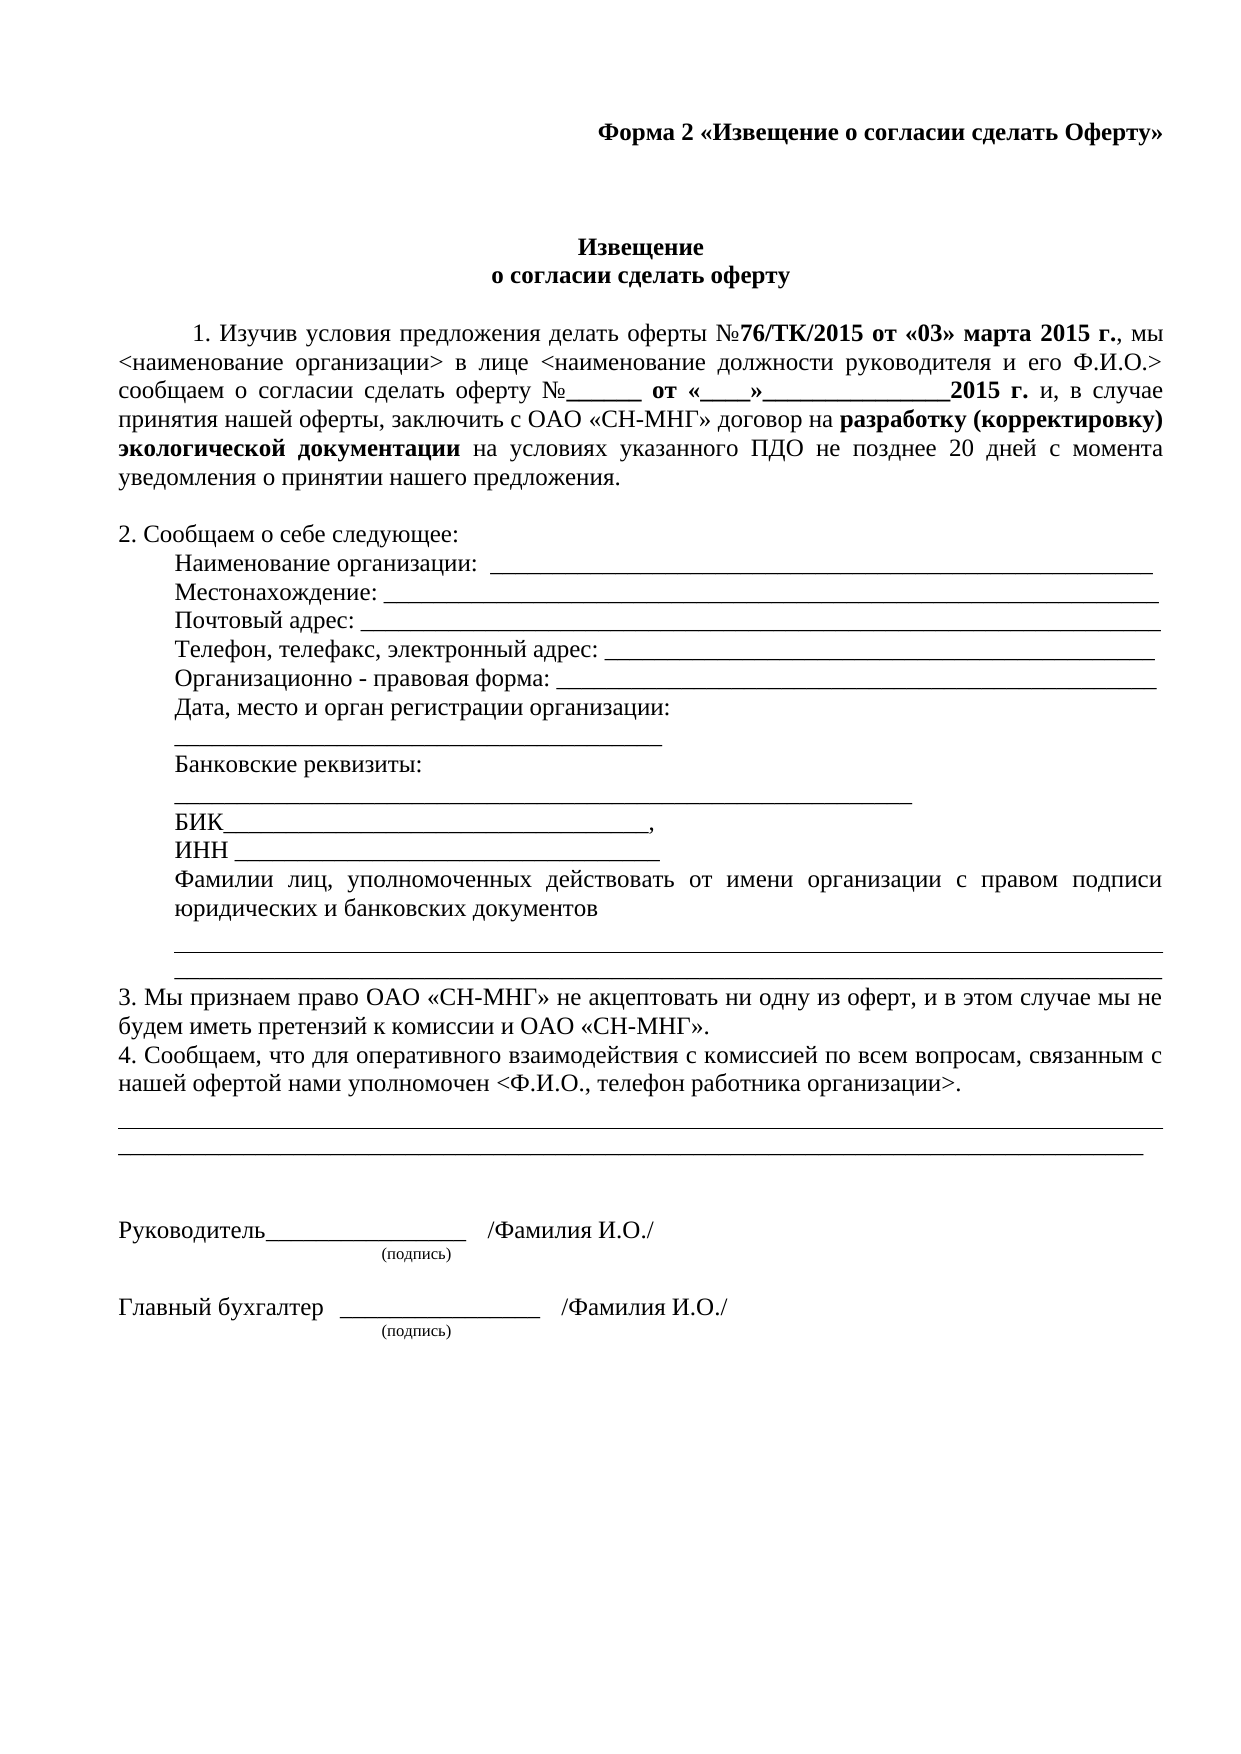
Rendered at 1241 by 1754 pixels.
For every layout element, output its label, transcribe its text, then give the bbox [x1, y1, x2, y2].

text 4. Сообщаем, что для оперативного взаимодействия с комиссией по всем вопросам, связанным с нашей офертой нами уполномочен <Ф.И.О., телефон работника организации>. [118, 1040, 1163, 1097]
text о согласии сделать оферту [118, 260, 1163, 289]
text Извещение [118, 232, 1163, 260]
text Форма 2 «Извещение о согласии сделать Оферту» [118, 117, 1163, 145]
text Банковские реквизиты: ___________________________________________________________ [174, 749, 1163, 807]
text __________________________________________________________________________________ [118, 1129, 1163, 1158]
text (подпись) [118, 1244, 1163, 1263]
text Местонахождение: ______________________________________________________________ [174, 577, 1163, 605]
text Наименование организации: _____________________________________________________ [174, 548, 1163, 577]
text БИК__________________________________, [174, 807, 1163, 835]
text Руководитель ________________ /Фамилия И.О./ [118, 1215, 1163, 1244]
text Главный бухгалтер ________________ /Фамилия И.О./ [118, 1292, 1163, 1321]
text Дата, место и орган регистрации организации: _______________________________________ [174, 692, 1163, 749]
text Телефон, телефакс, электронный адрес: ____________________________________________ [174, 634, 1163, 663]
text 1. Изучив условия предложения делать оферты №76/ТК/2015 от «03» марта 2015 г., мы <наименование организации> в лице <наименование должности руководителя и его Ф.И.О.> сообщаем о согласии сделать оферту №______ от «____»_______________2015 г. и, в случае принятия нашей оферты, заключить с ОАО «СН-МНГ» договор на разработку (корректировку) экологической документации на условиях указанного ПДО не позднее 20 дней с момента уведомления о принятии нашего предложения. [118, 318, 1163, 490]
text Фамилии лиц, уполномоченных действовать от имени организации с правом подписи юридических и банковских документов [174, 864, 1163, 922]
text ИНН __________________________________ [174, 835, 1163, 864]
text (подпись) [266, 1321, 1163, 1340]
text Почтовый адрес: ________________________________________________________________ [174, 605, 1163, 634]
text _______________________________________________________________________________ [174, 953, 1163, 982]
text Организационно - правовая форма: ________________________________________________ [174, 663, 1163, 692]
text 2. Сообщаем о себе следующее: [118, 519, 1163, 548]
text 3. Мы признаем право ОАО «СН-МНГ» не акцептовать ни одну из оферт, и в этом случае мы не будем иметь претензий к комиссии и ОАО «СН-МНГ». [118, 982, 1163, 1040]
